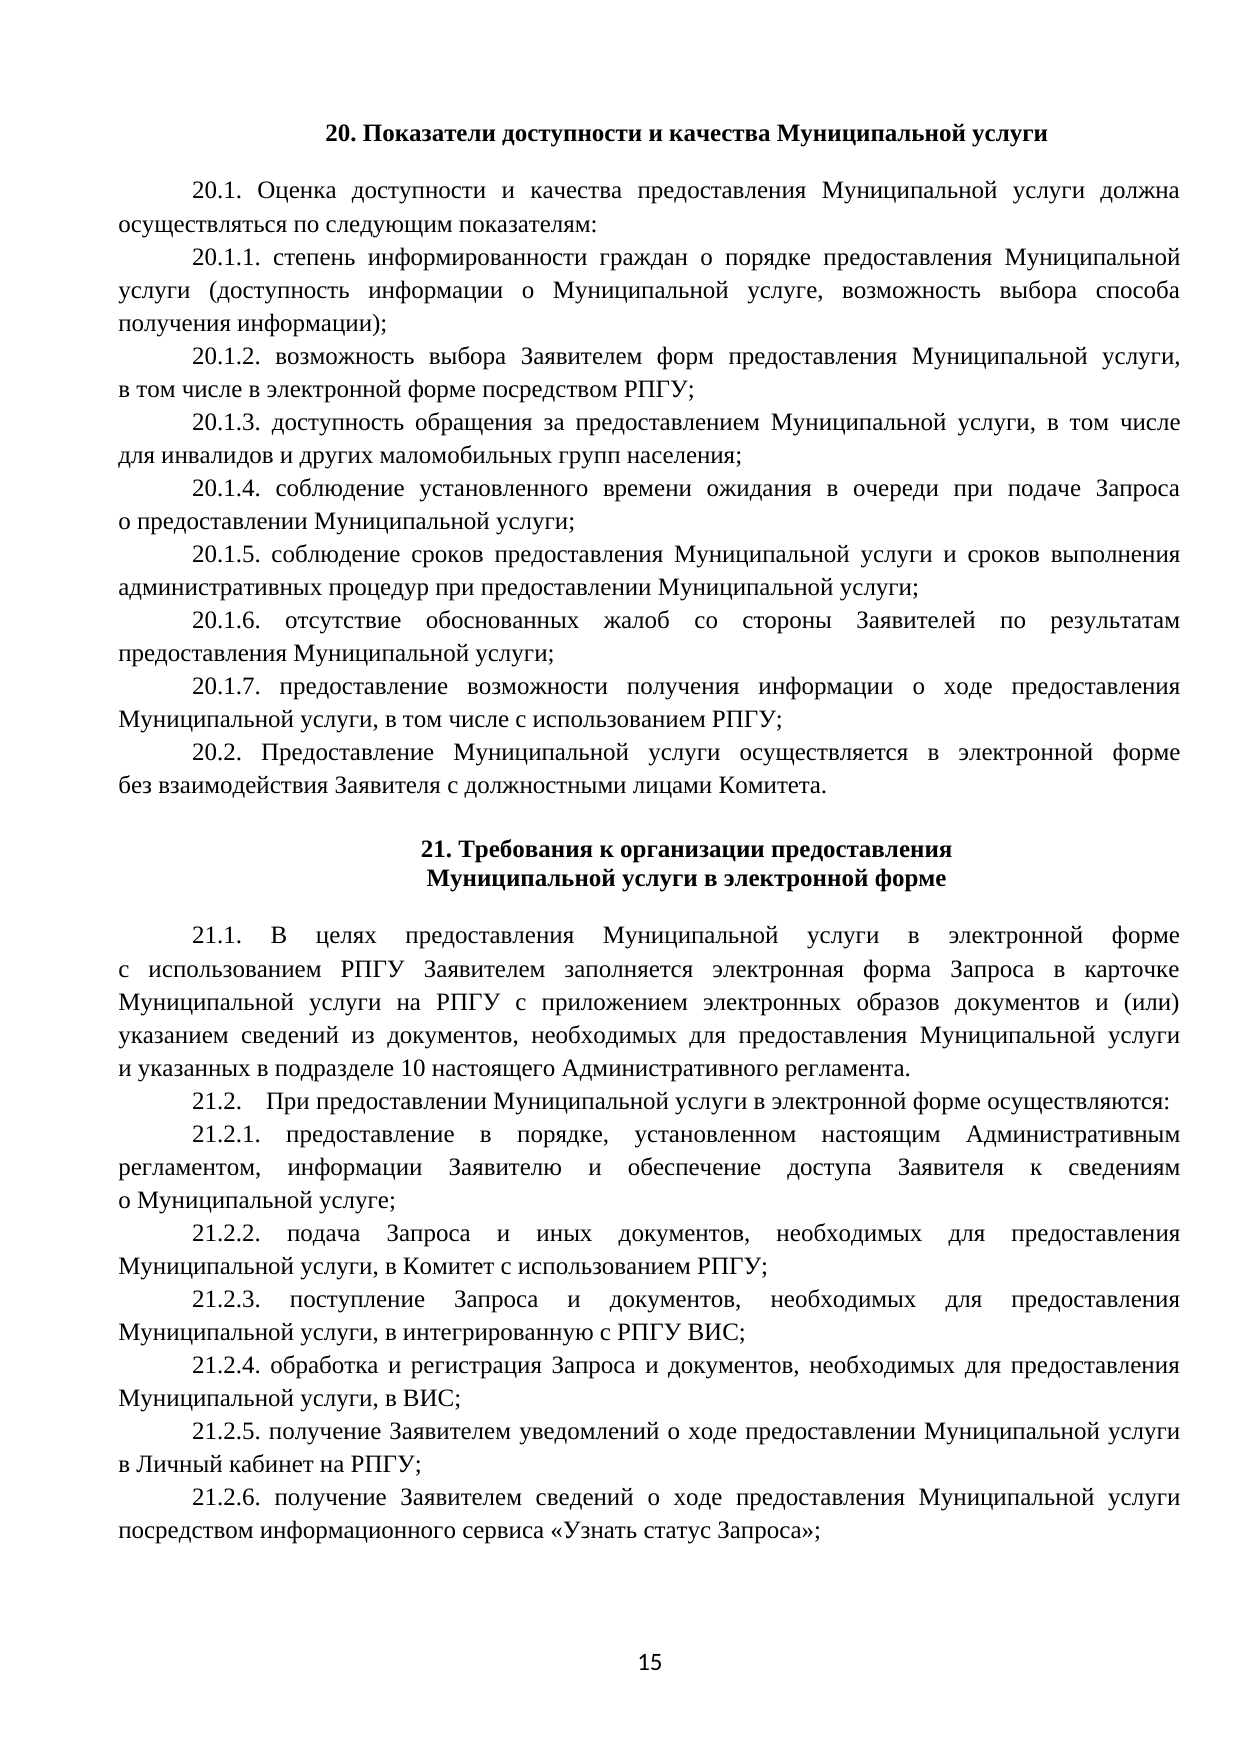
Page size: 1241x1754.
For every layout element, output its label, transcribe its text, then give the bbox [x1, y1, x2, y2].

text 21.2.6. получение Заявителем сведений о ходе предоставления Муниципальной услуги посредством информационного сервиса «Узнать статус Запроса»; [118, 1482, 1181, 1544]
text 20.2. Предоставление Муниципальной услуги осуществляется в электронной форме без взаимодействия Заявителя с должностными лицами Комитета. [118, 737, 1181, 799]
text 20.1.5. соблюдение сроков предоставления Муниципальной услуги и сроков выполнения административных процедур при предоставлении Муниципальной услуги; [118, 539, 1181, 601]
text 20.1.3. доступность обращения за предоставлением Муниципальной услуги, в том числе для инвалидов и других маломобильных групп населения; [118, 407, 1181, 468]
text 21.2.2. подача Запроса и иных документов, необходимых для предоставления Муниципальной услуги, в Комитет с использованием РПГУ; [118, 1218, 1181, 1279]
text 20.1.4. соблюдение установленного времени ожидания в очереди при подаче Запроса о предоставлении Муниципальной услуги; [118, 473, 1181, 534]
text 21.2.1. предоставление в порядке, установленном настоящим Административным регламентом, информации Заявителю и обеспечение доступа Заявителя к сведениям о Муниципальной услуге; [118, 1119, 1181, 1213]
text 20.1.2. возможность выбора Заявителем форм предоставления Муниципальной услуги, в том числе в электронной форме посредством РПГУ; [118, 341, 1181, 402]
text 20. Показатели доступности и качества Муниципальной услуги [118, 118, 1181, 176]
text 21.2.4. обработка и регистрация Запроса и документов, необходимых для предоставления Муниципальной услуги, в ВИС; [118, 1350, 1181, 1412]
text 21.2.5. получение Заявителем уведомлений о ходе предоставлении Муниципальной услуги в Личный кабинет на РПГУ; [118, 1416, 1181, 1478]
text 21.1. В целях предоставления Муниципальной услуги в электронной форме с использованием РПГУ Заявителем заполняется электронная форма Запроса в карточке Муниципальной услуги на РПГУ с приложением электронных образов документов и (или) указанием сведений из документов, необходимых для предоставления Муниципальной услуги и указанных в подразделе 10 настоящего Административного регламента. [118, 921, 1181, 1081]
text 20.1.6. отсутствие обоснованных жалоб со стороны Заявителей по результатам предоставления Муниципальной услуги; [118, 605, 1181, 667]
text 20.1.7. предоставление возможности получения информации о ходе предоставления Муниципальной услуги, в том числе с использованием РПГУ; [118, 671, 1181, 733]
text Муниципальной услуги в электронной форме [118, 863, 1181, 921]
text 21.2.3. поступление Запроса и документов, необходимых для предоставления Муниципальной услуги, в интегрированную с РПГУ ВИС; [118, 1284, 1181, 1346]
text 21. Требования к организации предоставления [118, 834, 1181, 863]
text 20.1.1. степень информированности граждан о порядке предоставления Муниципальной услуги (доступность информации о Муниципальной услуге, возможность выбора способа получения информации); [118, 242, 1181, 336]
text 21.2. При предоставлении Муниципальной услуги в электронной форме осуществляются: [118, 1086, 1181, 1114]
text 20.1. Оценка доступности и качества предоставления Муниципальной услуги должна осуществляться по следующим показателям: [118, 176, 1181, 237]
